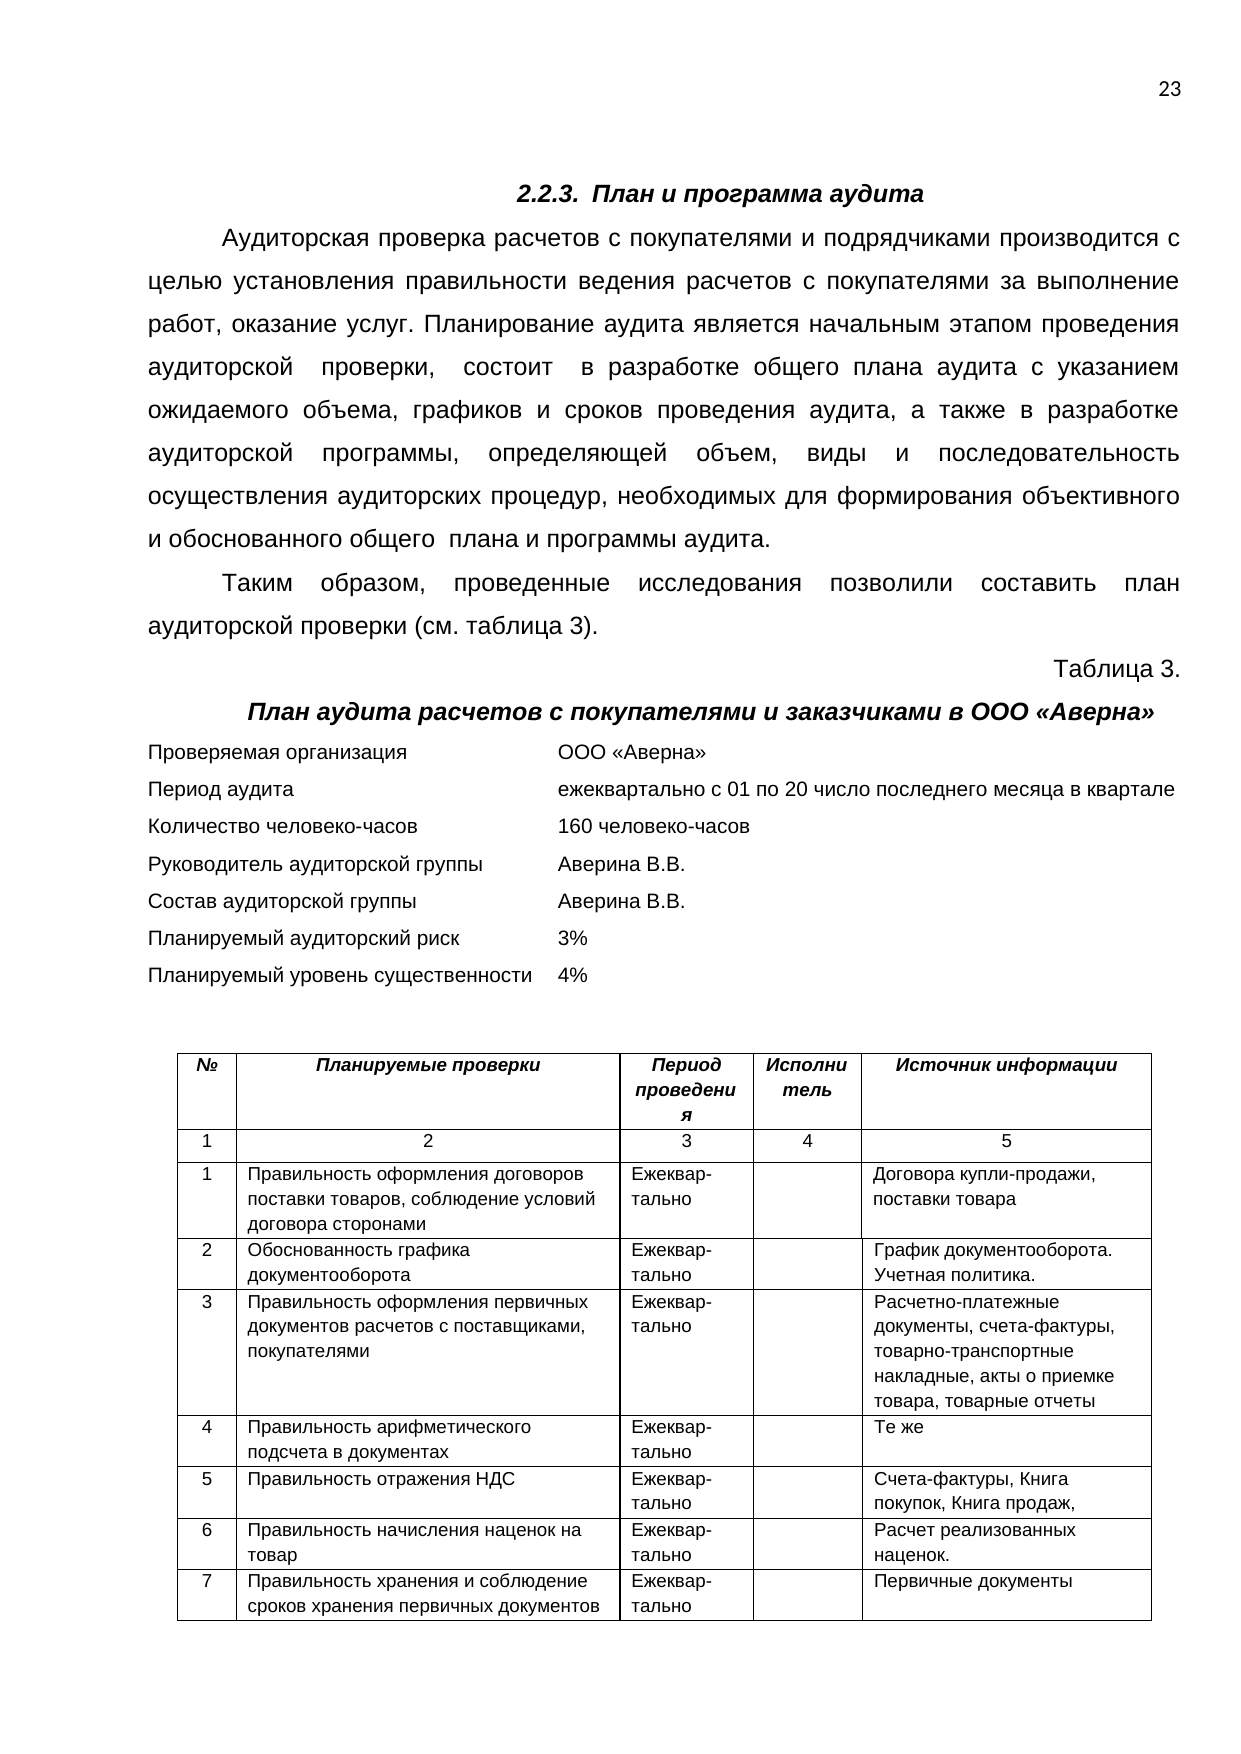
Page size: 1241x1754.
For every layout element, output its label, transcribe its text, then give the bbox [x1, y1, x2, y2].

table_cell Первичные документы [863, 1570, 1151, 1620]
table_cell Ежеквар-тально [621, 1416, 753, 1466]
table_cell Правильность отражения НДС [237, 1467, 619, 1517]
text Аудиторская проверка расчетов с покупателями и подрядчиками производится с целью установления правильности ведения расчетов с покупателями за выполнение работ, оказание услуг. Планирование аудита является начальным этапом проведения аудиторской проверки, состоит в разработке общего плана аудита с указанием ожидаемого объема, графиков и сроков проведения аудита, а также в разработке аудиторской программы, определяющей объем, виды и последовательность осуществления аудиторских процедур, необходимых для формирования объективного и обоснованного общего плана и программы аудита. [148, 223, 1181, 553]
table_cell [754, 1416, 862, 1466]
table_header № [178, 1054, 236, 1129]
table_cell Правильность арифметического подсчета в документах [237, 1416, 619, 1466]
table_header Период проведения [621, 1054, 753, 1129]
table_cell Ежеквар-тально [621, 1570, 753, 1620]
table_cell Ежеквар-тально [621, 1467, 753, 1517]
table_cell Договора купли-продажи, поставки товара [862, 1163, 1151, 1238]
text План аудита расчетов с покупателями и заказчиками в ООО «Аверна» [148, 697, 1181, 726]
table_cell 3 [178, 1290, 236, 1415]
list План и программа аудита [260, 179, 1181, 208]
text Таблица 3. [148, 654, 1181, 683]
table_cell 4 [178, 1416, 236, 1466]
text Таким образом, проведенные исследования позволили составить план аудиторской проверки (см. таблица 3). [148, 568, 1181, 639]
table_cell Расчетно-платежные документы, счета-фактуры, товарно-транспортные накладные, акты о приемке товара, товарные отчеты [863, 1290, 1151, 1415]
table_cell 160 человеко-часов [546, 814, 1192, 851]
table_cell 4% [546, 963, 1192, 1000]
table_cell Аверина В.В. [546, 851, 1192, 888]
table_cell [237, 1570, 619, 1620]
table_cell [754, 1570, 862, 1620]
table_cell 2 [178, 1239, 236, 1289]
table_cell 4 [754, 1130, 861, 1162]
table_cell [754, 1290, 862, 1415]
table_cell График документооборота. Учетная политика. [863, 1239, 1151, 1289]
table_cell Счета-фактуры, Книга покупок, Книга продаж, [863, 1467, 1151, 1517]
table_cell 2 [237, 1130, 619, 1162]
table_cell Ежеквар-тально [621, 1519, 753, 1569]
table_cell Ежеквар-тально [621, 1239, 753, 1289]
table_header Исполнитель [754, 1054, 861, 1129]
table_cell Расчет реализованных наценок. [863, 1519, 1151, 1569]
table_cell 7 [178, 1570, 236, 1620]
table_cell Правильность оформления договоров поставки товаров, соблюдение условий договора сторонами [237, 1163, 619, 1238]
table_cell 5 [178, 1467, 236, 1517]
table_cell Планируемый уровень существенности [136, 963, 546, 1000]
table_cell Планируемый аудиторский риск [136, 926, 546, 963]
table_cell Период аудита [136, 777, 546, 814]
table_cell 3 [621, 1130, 753, 1162]
table_cell Те же [863, 1416, 1151, 1466]
table_cell Аверина В.В. [546, 889, 1192, 926]
table_cell 1 [178, 1163, 236, 1238]
table_cell Ежеквар-тально [621, 1163, 753, 1238]
table_cell 1 [178, 1130, 236, 1162]
table_cell [754, 1519, 862, 1569]
table_cell Правильность оформления первичных документов расчетов с поставщиками, покупателями [237, 1290, 619, 1415]
table_cell Правильность начисления наценок на товар [237, 1519, 619, 1569]
table_cell Обоснованность графика документооборота [237, 1239, 619, 1289]
table_cell 3% [546, 926, 1192, 963]
table_header Планируемые проверки [237, 1054, 619, 1129]
table_header Проверяемая организация [136, 740, 546, 777]
table_cell [754, 1163, 861, 1238]
table_cell Количество человеко-часов [136, 814, 546, 851]
table_cell [754, 1467, 862, 1517]
table_cell 6 [178, 1519, 236, 1569]
table_cell ежеквартально с 01 по 20 число последнего месяца в квартале [546, 777, 1192, 814]
table_header Источник информации [862, 1054, 1151, 1129]
table_cell Состав аудиторской группы [136, 889, 546, 926]
table_header ООО «Аверна» [546, 740, 1192, 777]
table_cell Ежеквар-тально [621, 1290, 753, 1415]
table_cell 5 [862, 1130, 1151, 1162]
table_cell [754, 1239, 862, 1289]
table_cell Руководитель аудиторской группы [136, 851, 546, 888]
